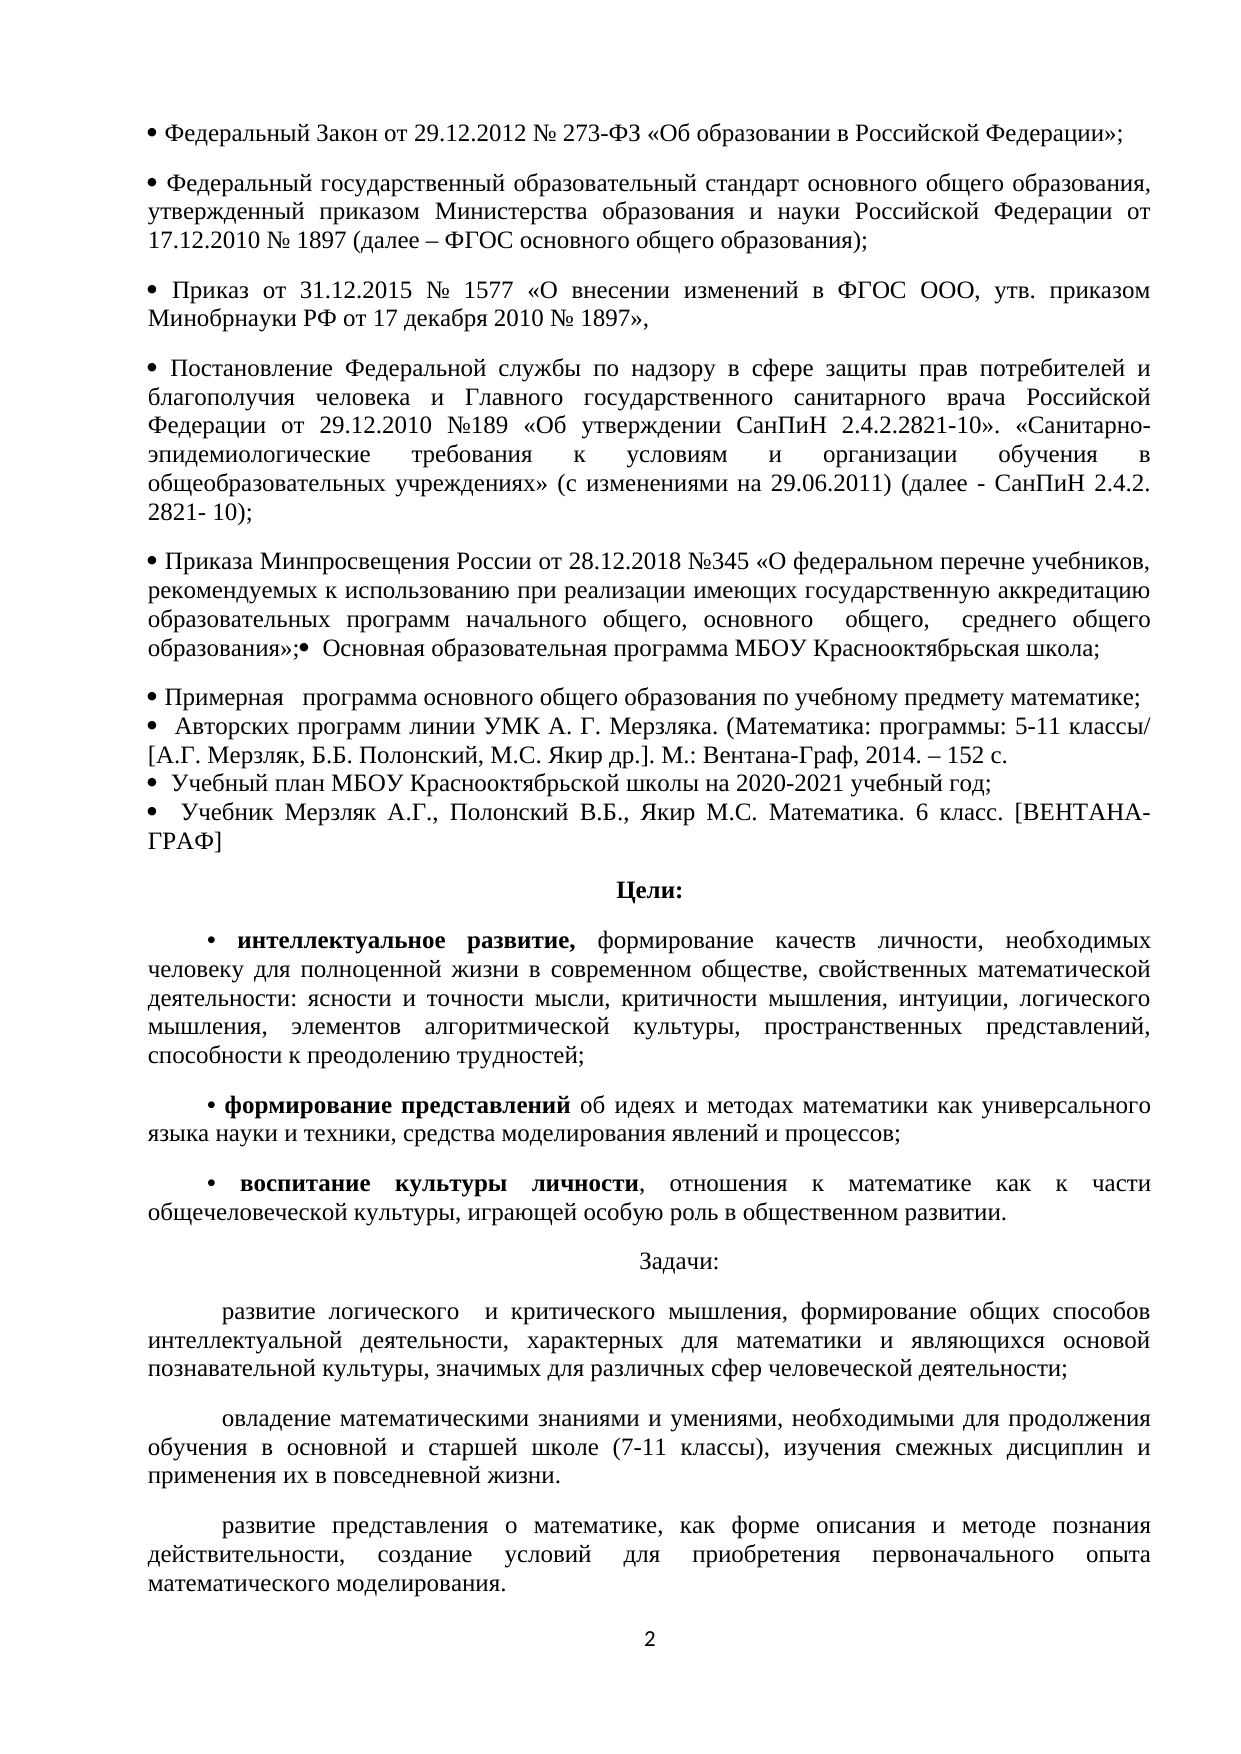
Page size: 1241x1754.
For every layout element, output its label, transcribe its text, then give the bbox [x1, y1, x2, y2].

text Приказа Минпросвещения России от 28.12.2018 №345 «О федеральном перечне учебников, рекомендуемых к использованию при реализации имеющих государственную аккредитацию образовательных программ начального общего, основного общего, среднего общего образования»; Основная образовательная программа МБОУ Краснооктябрьская школа; [148, 546, 1152, 661]
text Приказ от 31.12.2015 № 1577 «О внесении изменений в ФГОС OОО, утв. приказом Минобрнауки РФ от 17 декабря 2010 № 1897», [148, 275, 1152, 332]
list Авторских программ линии УМК А. Г. Мерзляка. (Математика: программы: 5-11 классы/ [А.Г. Мерзляк, Б.Б. Полонский, М.С. Якир др.]. М.: Вентана-Граф, 2014. – 152 с. [148, 711, 1152, 768]
text Постановление Федеральной службы по надзору в сфере защиты прав потребителей и благополучия человека и Главного государственного санитарного врача Российской Федерации от 29.12.2010 №189 «Об утверждении СанПиН 2.4.2.2821-10». «Санитарно-эпидемиологические требования к условиям и организации обучения в общеобразовательных учреждениях» (с изменениями на 29.06.2011) (далее - СанПиН 2.4.2. 2821- 10); [148, 353, 1152, 526]
list Учебный план МБОУ Краснооктябрьской школы на 2020-2021 учебный год; [148, 768, 1152, 797]
text развитие логического и критического мышления, формирование общих способов интеллектуальной деятельности, характерных для математики и являющихся основой познавательной культуры, значимых для различных сфер человеческой деятельности; [148, 1296, 1152, 1382]
text развитие представления о математике, как форме описания и методе познания действительности, создание условий для приобретения первоначального опыта математического моделирования. [148, 1510, 1152, 1596]
text • воспитание культуры личности, отношения к математике как к части общечеловеческой культуры, играющей особую роль в общественном развитии. [148, 1168, 1152, 1226]
text Цели: [148, 876, 1152, 904]
list Учебник Мерзляк А.Г., Полонский В.Б., Якир М.С. Математика. 6 класс. [ВЕНТАНА-ГРАФ] [148, 797, 1152, 855]
text Федеральный Закон от 29.12.2012 № 273-ФЗ «Об образовании в Российской Федерации»; [148, 118, 1152, 147]
text Федеральный государственный образовательный стандарт основного общего образования, утвержденный приказом Министерства образования и науки Российской Федерации от 17.12.2010 № 1897 (далее – ФГОС основного общего образования); [148, 168, 1152, 254]
text • интеллектуальное развитие, формирование качеств личности, необходимых человеку для полноценной жизни в современном обществе, свойственных математической деятельности: ясности и точности мысли, критичности мышления, интуиции, логического мышления, элементов алгоритмической культуры, пространственных представлений, способности к преодолению трудностей; [148, 925, 1152, 1069]
text овладение математическими знаниями и умениями, необходимыми для продолжения обучения в основной и старшей школе (7-11 классы), изучения смежных дисциплин и применения их в повседневной жизни. [148, 1403, 1152, 1489]
text Задачи: [148, 1246, 1152, 1275]
text • формирование представлений об идеях и методах математики как универсального языка науки и техники, средства моделирования явлений и процессов; [148, 1090, 1152, 1147]
list Примерная программа основного общего образования по учебному предмету математике; [148, 682, 1152, 711]
